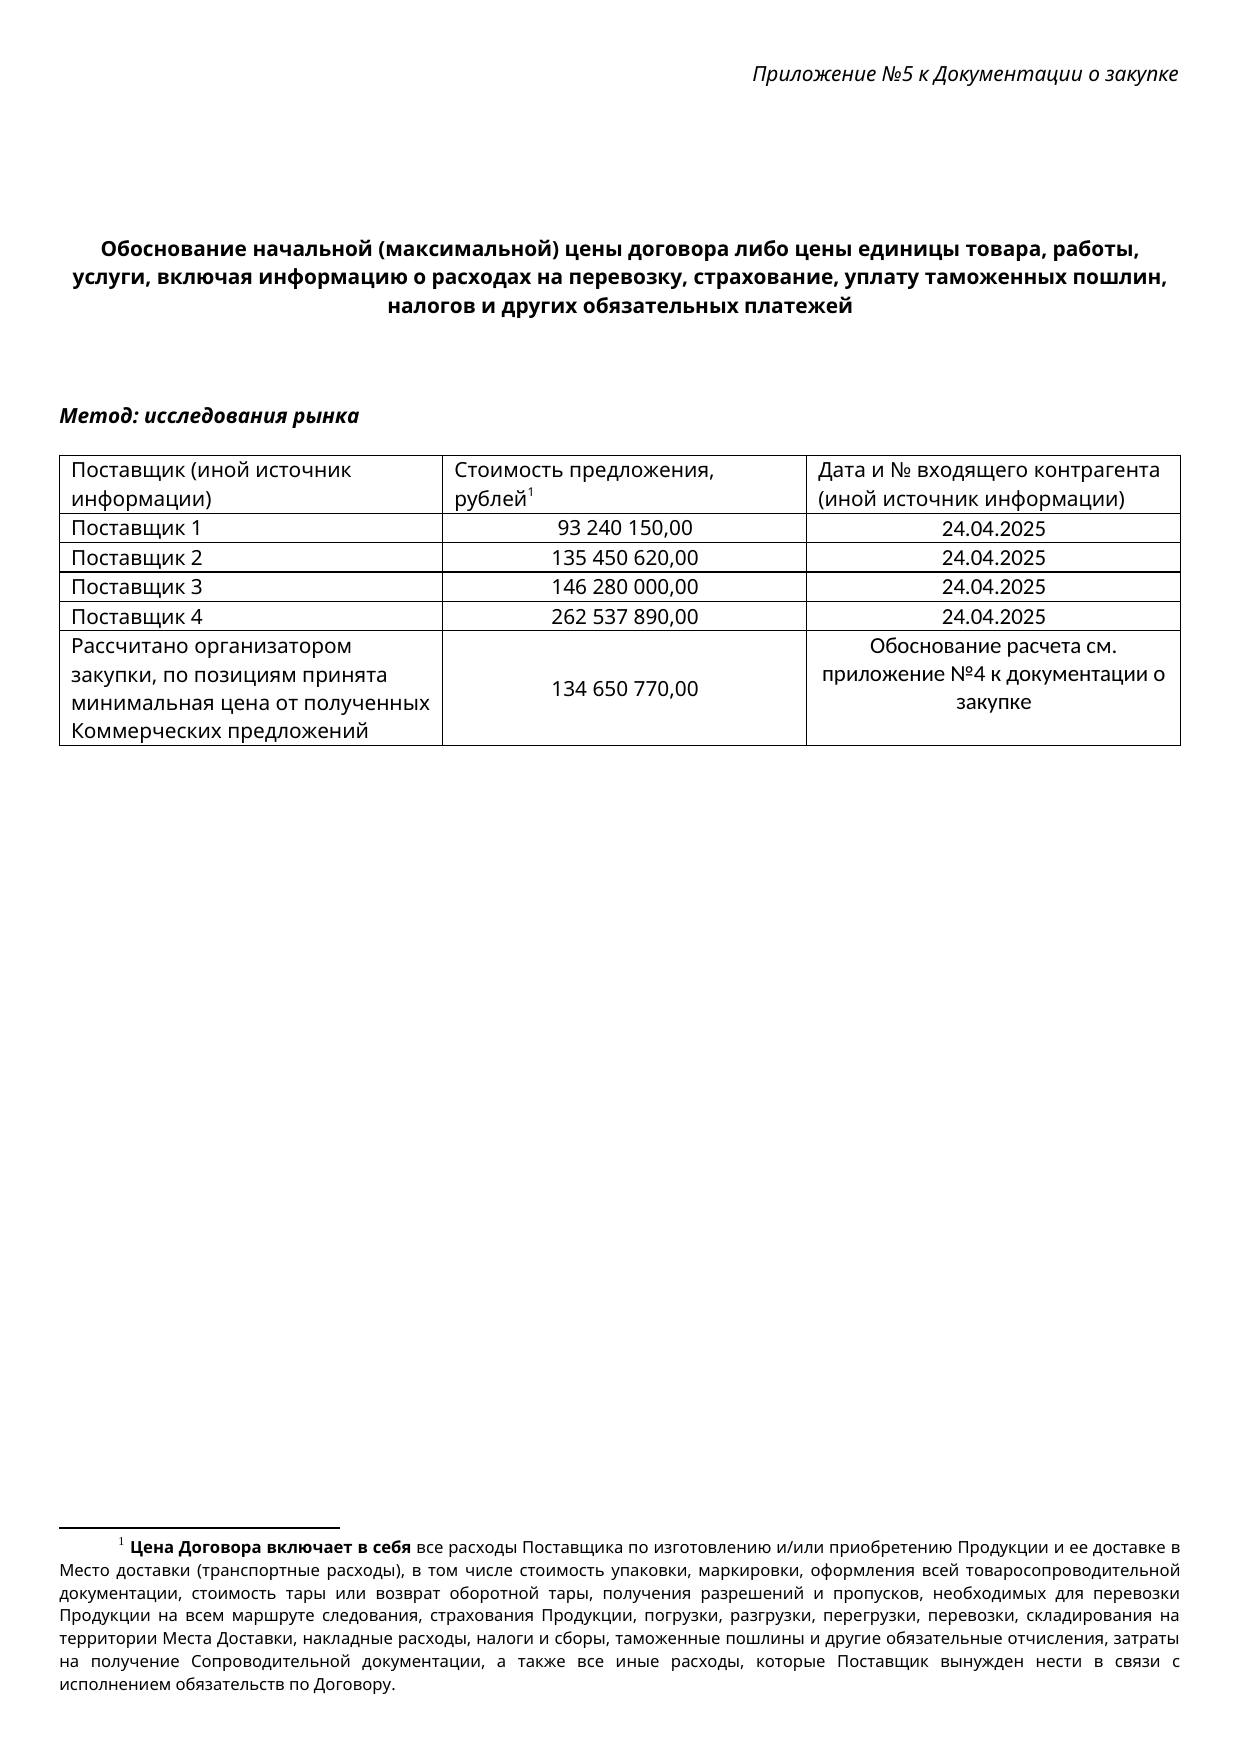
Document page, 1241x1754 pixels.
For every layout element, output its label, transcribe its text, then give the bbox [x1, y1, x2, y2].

table_cell Поставщик 1 [60, 514, 442, 542]
table_cell 24.04.2025 [807, 514, 1180, 542]
table_cell Поставщик 4 [60, 602, 442, 630]
table_header Поставщик (иной источник информации) [60, 456, 442, 512]
table_cell Рассчитано организатором закупки, по позициям принята минимальная цена от полученных Коммерческих предложений [60, 631, 442, 745]
table_cell 24.04.2025 [807, 602, 1180, 630]
text Метод: исследования рынка [59, 401, 1181, 429]
table_cell Обоснование расчета см. приложение №4 к документации о закупке [807, 631, 1180, 745]
table_cell 24.04.2025 [807, 543, 1180, 571]
list Приложение №5 к Документации о закупке [134, 59, 1181, 87]
table_cell Поставщик 2 [60, 543, 442, 571]
table_cell Поставщик 3 [60, 573, 442, 601]
table_cell 135 450 620,00 [443, 543, 806, 571]
table_cell 24.04.2025 [807, 573, 1180, 601]
text Обоснование начальной (максимальной) цены договора либо цены единицы товара, работы, услуги, включая информацию о расходах на перевозку, страхование, уплату таможенных пошлин, налогов и других обязательных платежей [59, 234, 1181, 319]
table_header Стоимость предложения, рублей [443, 456, 806, 512]
table_cell 93 240 150,00 [443, 514, 806, 542]
table_cell 146 280 000,00 [443, 573, 806, 601]
table_cell 134 650 770,00 [443, 631, 806, 745]
table_header Дата и № входящего контрагента (иной источник информации) [807, 456, 1180, 512]
table_cell 262 537 890,00 [443, 602, 806, 630]
